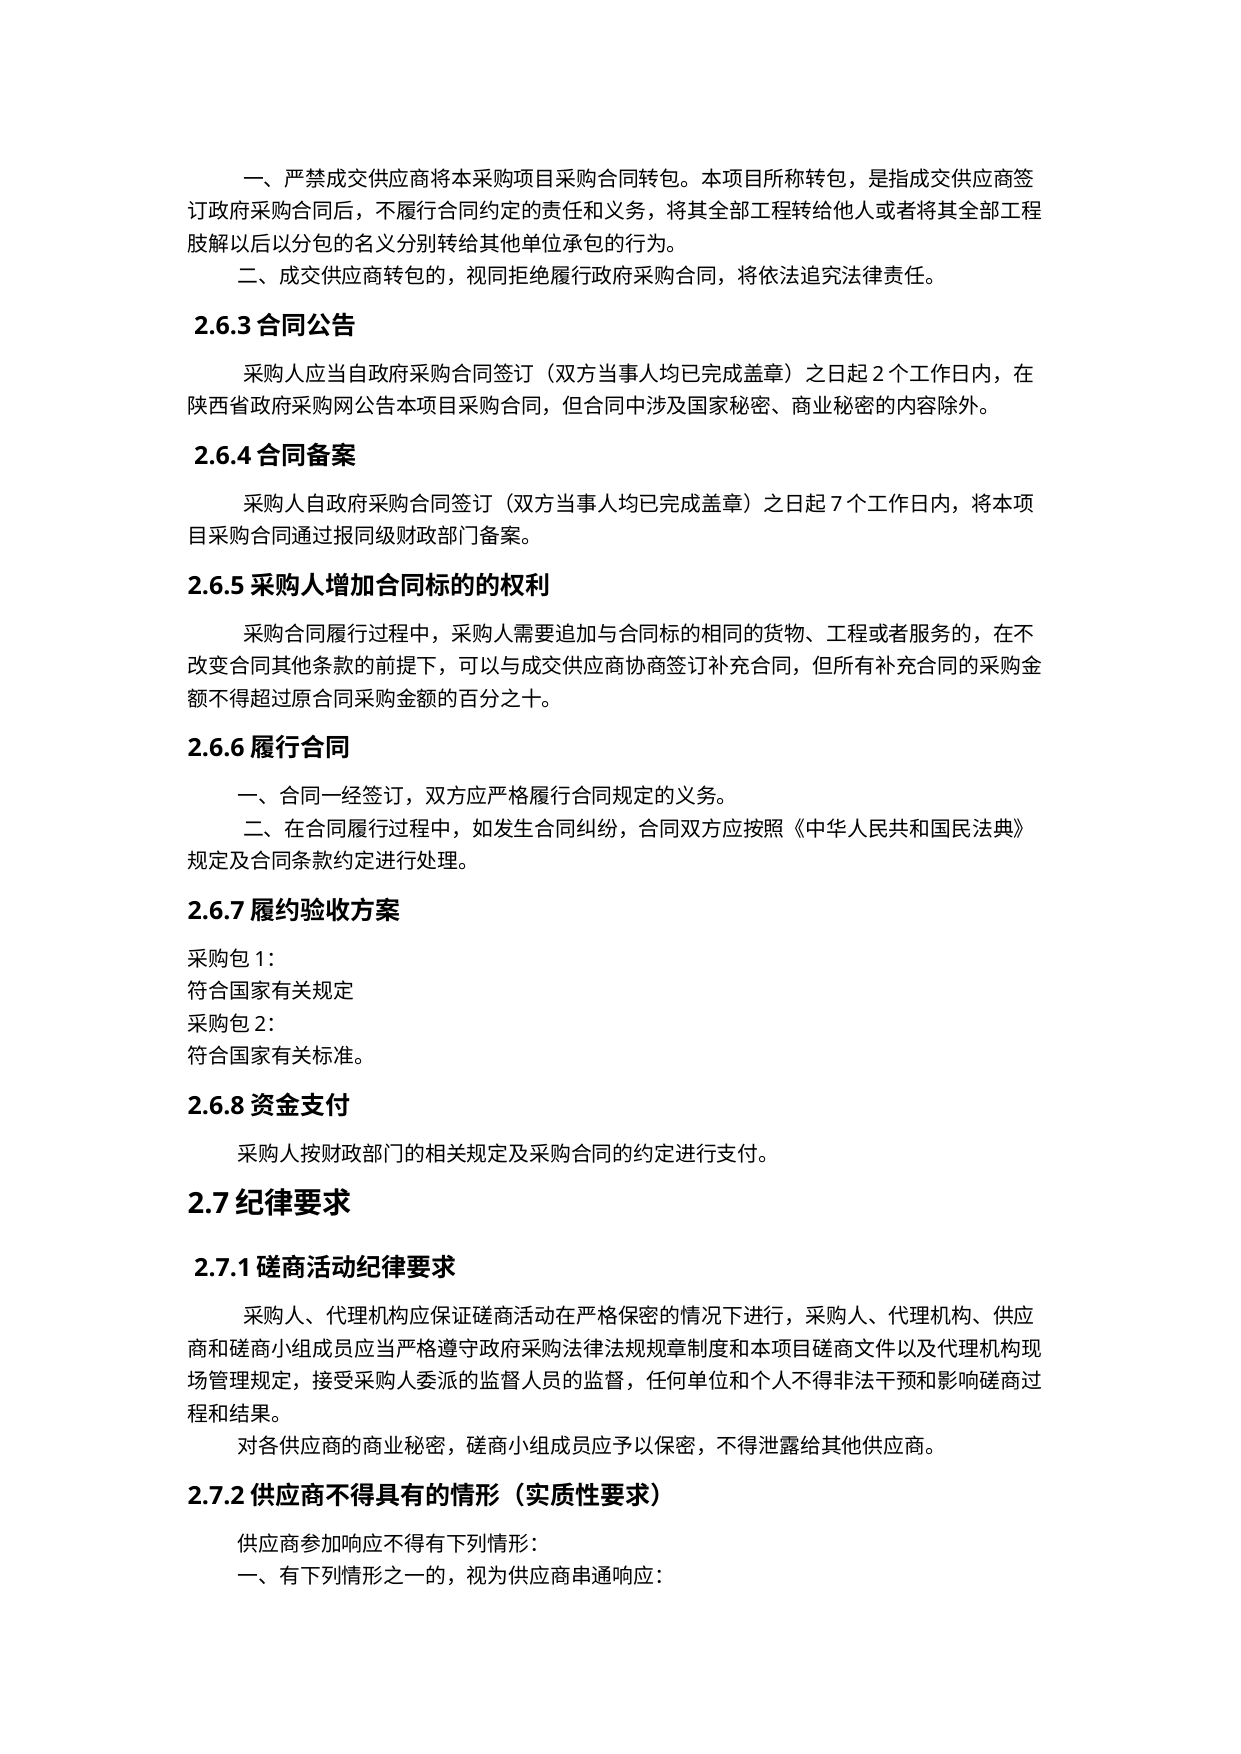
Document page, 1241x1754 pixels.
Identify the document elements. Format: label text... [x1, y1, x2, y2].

text 2.6.7履约验收方案 [187, 877, 1053, 942]
text 一、有下列情形之一的，视为供应商串通响应： [187, 1559, 1053, 1592]
text 采购人应当自政府采购合同签订（双方当事人均已完成盖章）之日起2个工作日内，在陕西省政府采购网公告本项目采购合同，但合同中涉及国家秘密、商业秘密的内容除外。 [187, 357, 1053, 422]
text 2.6.3合同公告 [187, 292, 1053, 357]
text 采购人、代理机构应保证磋商活动在严格保密的情况下进行，采购人、代理机构、供应商和磋商小组成员应当严格遵守政府采购法律法规规章制度和本项目磋商文件以及代理机构现场管理规定，接受采购人委派的监督人员的监督，任何单位和个人不得非法干预和影响磋商过程和结果。 [187, 1299, 1053, 1429]
text 供应商参加响应不得有下列情形： [187, 1527, 1053, 1559]
text 2.6.5采购人增加合同标的的权利 [187, 552, 1053, 617]
text 二、在合同履行过程中，如发生合同纠纷，合同双方应按照《中华人民共和国民法典》规定及合同条款约定进行处理。 [187, 812, 1053, 877]
text 二、成交供应商转包的，视同拒绝履行政府采购合同，将依法追究法律责任。 [187, 259, 1053, 292]
text 2.7.2供应商不得具有的情形（实质性要求） [187, 1462, 1053, 1527]
text 采购人按财政部门的相关规定及采购合同的约定进行支付。 [187, 1137, 1053, 1169]
text 采购人自政府采购合同签订（双方当事人均已完成盖章）之日起7个工作日内，将本项目采购合同通过报同级财政部门备案。 [187, 487, 1053, 552]
text 一、严禁成交供应商将本采购项目采购合同转包。本项目所称转包，是指成交供应商签订政府采购合同后，不履行合同约定的责任和义务，将其全部工程转给他人或者将其全部工程肢解以后以分包的名义分别转给其他单位承包的行为。 [187, 162, 1053, 259]
text 采购合同履行过程中，采购人需要追加与合同标的相同的货物、工程或者服务的，在不改变合同其他条款的前提下，可以与成交供应商协商签订补充合同，但所有补充合同的采购金额不得超过原合同采购金额的百分之十。 [187, 617, 1053, 714]
text 2.6.6履行合同 [187, 714, 1053, 779]
text 2.7纪律要求 [187, 1169, 1053, 1234]
text 对各供应商的商业秘密，磋商小组成员应予以保密，不得泄露给其他供应商。 [187, 1429, 1053, 1462]
text 符合国家有关标准。 [187, 1039, 1053, 1072]
text 一、合同一经签订，双方应严格履行合同规定的义务。 [187, 779, 1053, 812]
text 采购包2： [187, 1007, 1053, 1039]
text 采购包1： [187, 942, 1053, 974]
text 2.6.4合同备案 [187, 422, 1053, 487]
text 符合国家有关规定 [187, 974, 1053, 1007]
text 2.6.8资金支付 [187, 1072, 1053, 1137]
text 2.7.1磋商活动纪律要求 [187, 1234, 1053, 1299]
